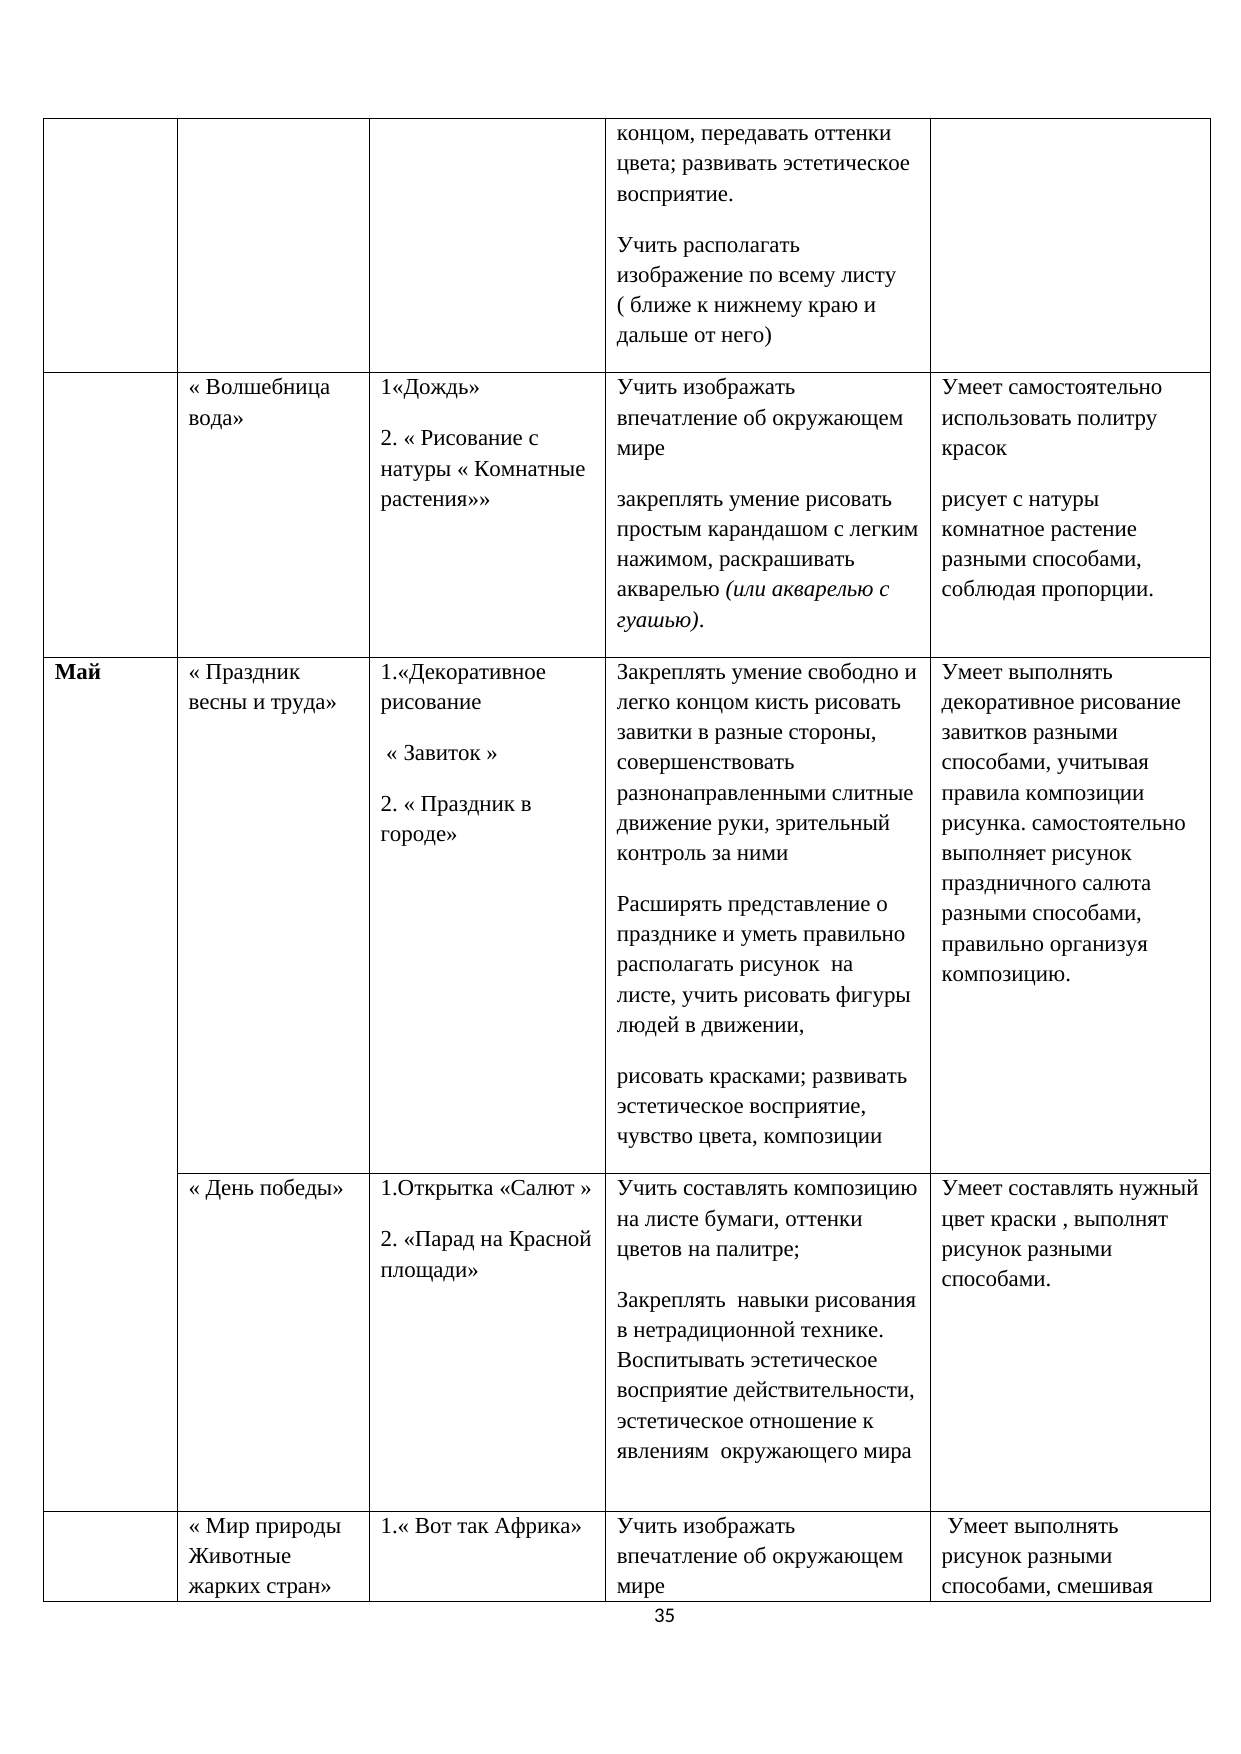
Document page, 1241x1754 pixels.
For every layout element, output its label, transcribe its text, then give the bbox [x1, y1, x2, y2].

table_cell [178, 119, 369, 372]
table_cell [931, 119, 1210, 372]
table_cell « Праздник весны и труда» [178, 658, 369, 1173]
table_cell 1.«Декоративное рисование « Завиток » 2. « Праздник в городе» [370, 658, 605, 1173]
table_cell Закреплять умение свободно и легко концом кисть рисовать завитки в разные стороны, совершенствовать разнонаправленными слитные движение руки, зрительный контроль за ними Расширять представление о празднике и уметь правильно располагать рисунок на листе, учить рисовать фигуры людей в движении, рисовать красками; развивать эстетическое восприятие, чувство цвета, композиции [606, 658, 930, 1173]
table_cell [44, 119, 177, 372]
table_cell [606, 1512, 930, 1601]
table_cell Умеет самостоятельно использовать политру красок рисует с натуры комнатное растение разными способами, соблюдая пропорции. [931, 373, 1210, 657]
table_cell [370, 119, 605, 372]
table_cell « Волшебница вода» [178, 373, 369, 657]
table_cell Учить составлять композицию на листе бумаги, оттенки цветов на палитре; Закреплять навыки рисования в нетрадиционной технике. Воспитывать эстетическое восприятие действительности, эстетическое отношение к явлениям окружающего мира [606, 1174, 930, 1511]
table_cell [606, 119, 930, 372]
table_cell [370, 1512, 605, 1601]
table_cell Умеет выполнять декоративное рисование завитков разными способами, учитывая правила композиции рисунка. самостоятельно выполняет рисунок праздничного салюта разными способами, правильно организуя композицию. [931, 658, 1210, 1173]
table_cell [44, 373, 177, 657]
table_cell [931, 1512, 1210, 1601]
table_cell 1«Дождь» 2. « Рисование с натуры « Комнатные растения»» [370, 373, 605, 657]
table_cell [44, 1512, 177, 1601]
table_cell Май [44, 658, 177, 1511]
table_cell « День победы» [178, 1174, 369, 1511]
table_cell 1.Открытка «Салют » 2. «Парад на Красной площади» [370, 1174, 605, 1511]
table_cell Умеет составлять нужный цвет краски , выполнят рисунок разными способами. [931, 1174, 1210, 1511]
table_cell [178, 1512, 369, 1601]
